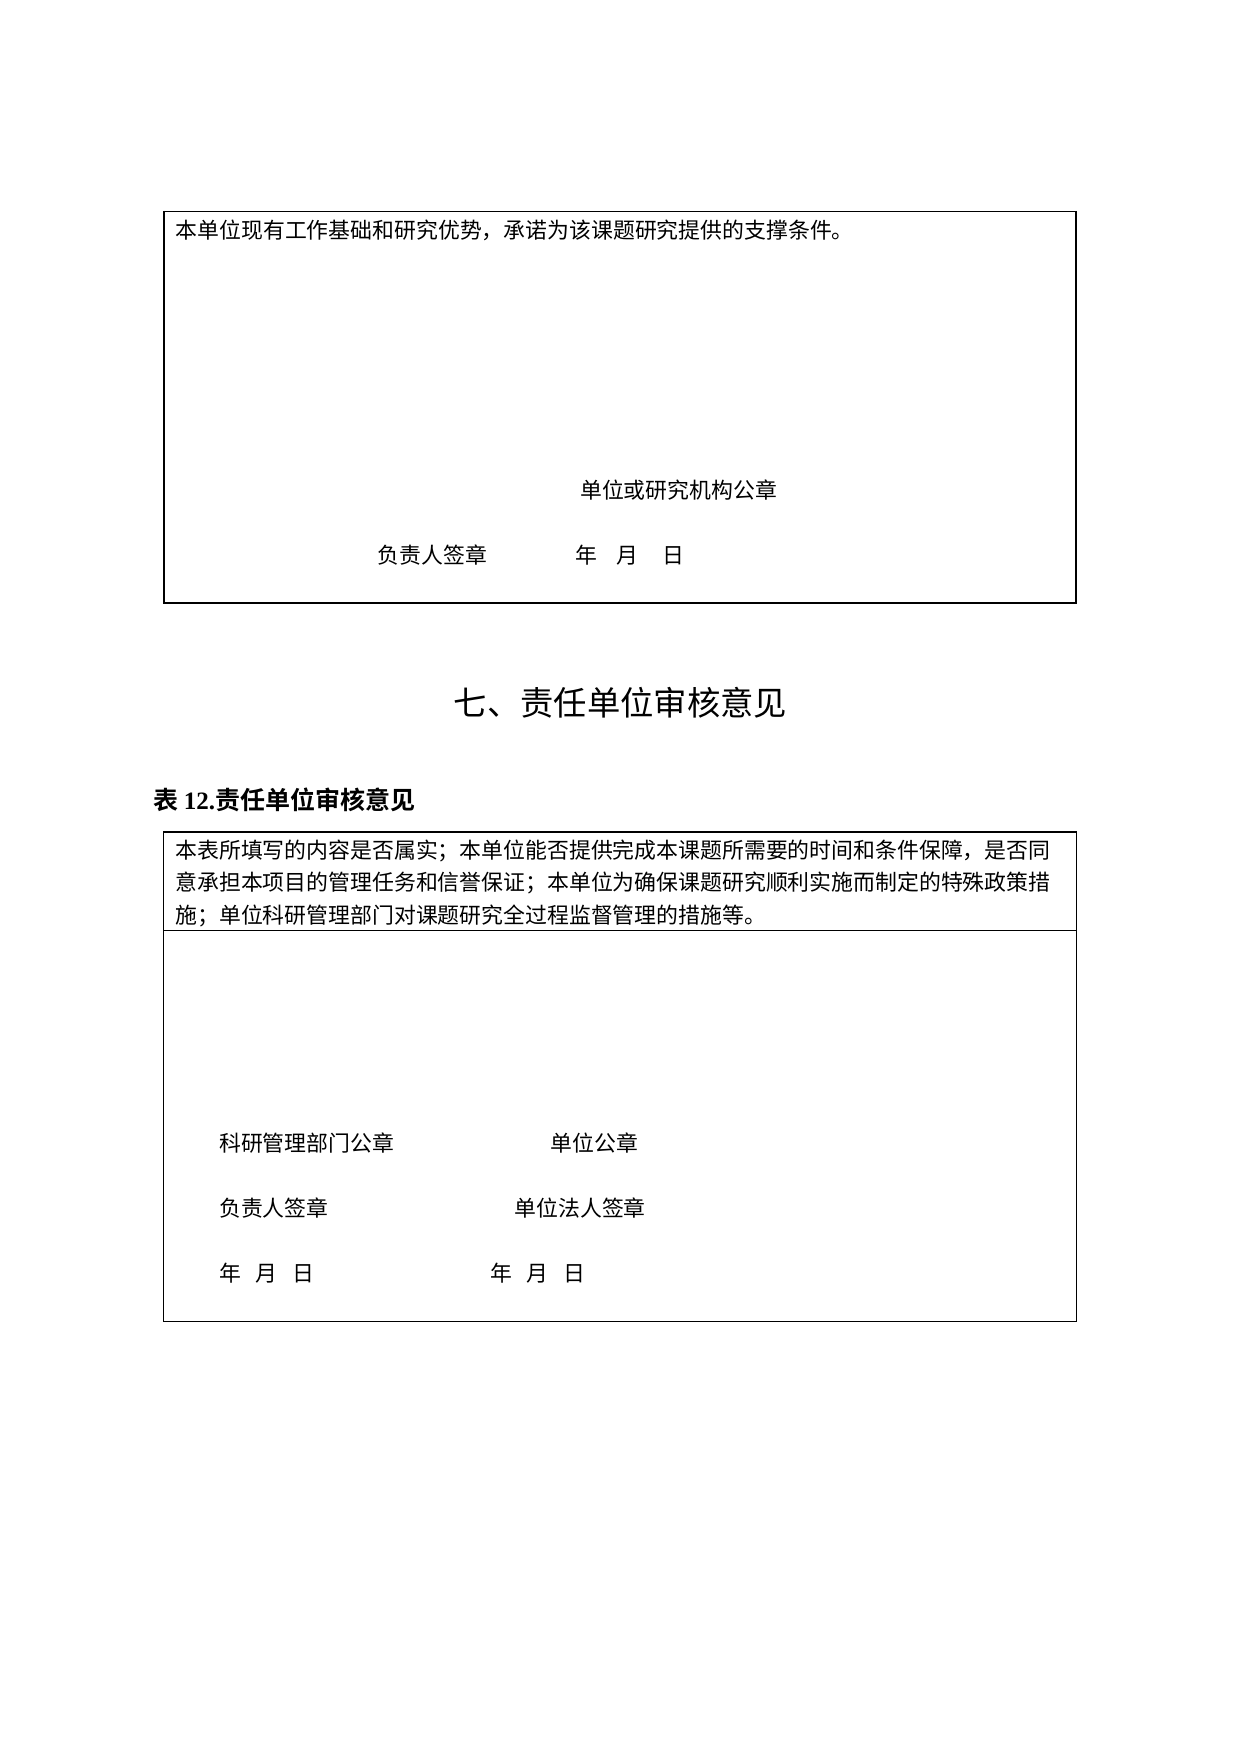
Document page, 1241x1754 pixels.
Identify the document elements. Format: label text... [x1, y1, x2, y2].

text 七、责任单位审核意见 [153, 669, 1087, 734]
text 表12.责任单位审核意见 [153, 766, 1087, 831]
table_header 本单位现有工作基础和研究优势，承诺为该课题研究提供的支撑条件。 单位或研究机构公章 负责人签章 年 月 日 [165, 212, 1075, 602]
table_cell 科研管理部门公章 单位公章 负责人签章 单位法人签章 年 月 日 年 月 日 [164, 931, 1076, 1321]
table_header 本表所填写的内容是否属实；本单位能否提供完成本课题所需要的时间和条件保障，是否同意承担本项目的管理任务和信誉保证；本单位为确保课题研究顺利实施而制定的特殊政策措施；单位科研管理部门对课题研究全过程监督管理的措施等。 [164, 833, 1076, 930]
